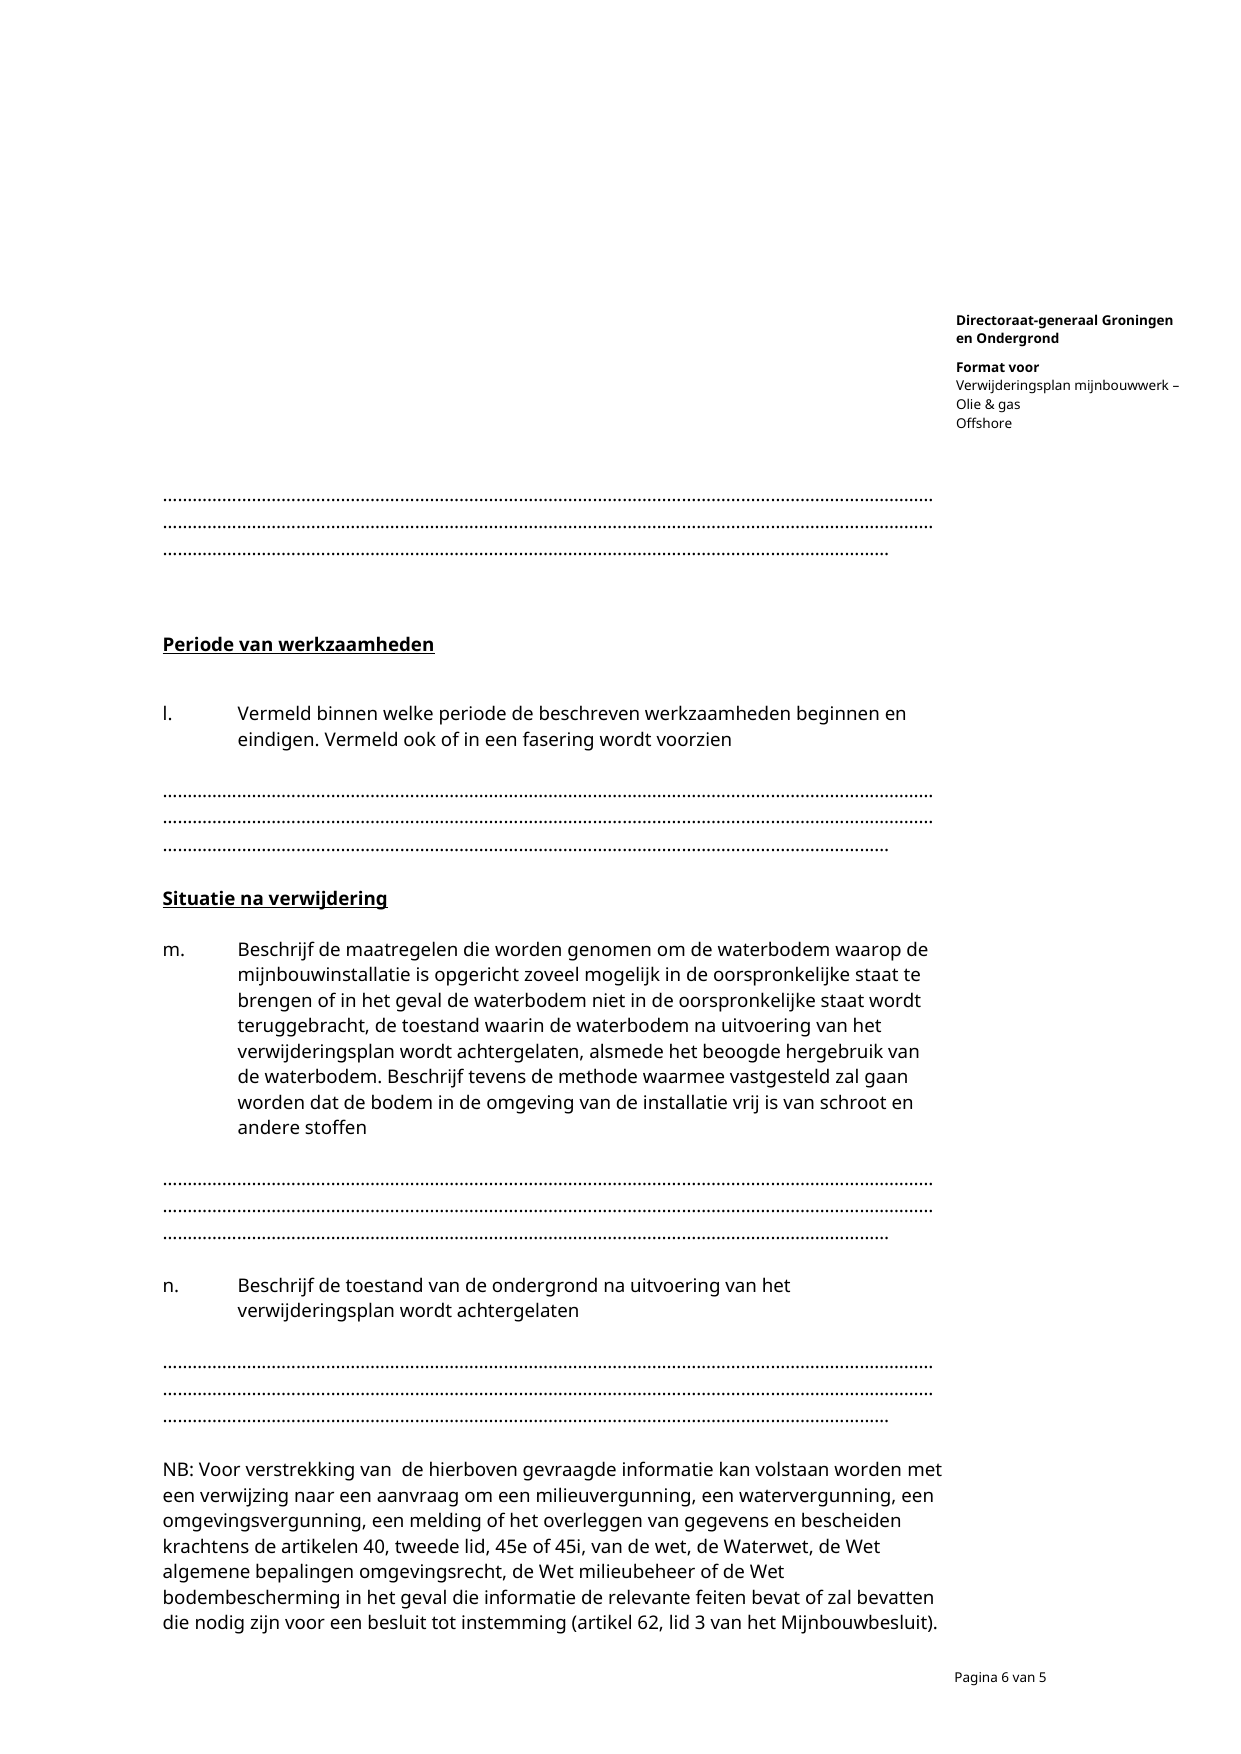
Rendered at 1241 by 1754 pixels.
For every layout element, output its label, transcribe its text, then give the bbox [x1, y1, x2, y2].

list Vermeld binnen welke periode de beschreven werkzaamheden beginnen en eindigen. Vermeld ook of in een fasering wordt voorzien [162, 700, 947, 751]
text Situatie na verwijdering [162, 885, 947, 910]
text NB: Voor verstrekking van de hierboven gevraagde informatie kan volstaan worden met een verwijzing naar een aanvraag om een milieuvergunning, een watervergunning, een omgevingsvergunning, een melding of het overleggen van gegevens en bescheiden krachtens de artikelen 40, tweede lid, 45e of 45i, van de wet, de Waterwet, de Wet algemene bepalingen omgevingsrecht, de Wet milieubeheer of de Wet bodembescherming in het geval die informatie de relevante feiten bevat of zal bevatten die nodig zijn voor een besluit tot instemming (artikel 62, lid 3 van het Mijnbouwbesluit). [162, 1456, 947, 1635]
list Beschrijf de maatregelen die worden genomen om de waterbodem waarop de mijnbouwinstallatie is opgericht zoveel mogelijk in de oorspronkelijke staat te brengen of in het geval de waterbodem niet in de oorspronkelijke staat wordt teruggebracht, de toestand waarin de waterbodem na uitvoering van het verwijderingsplan wordt achtergelaten, alsmede het beoogde hergebruik van de waterbodem. Beschrijf tevens de methode waarmee vastgesteld zal gaan worden dat de bodem in de omgeving van de installatie vrij is van schroot en andere stoffen [162, 936, 947, 1140]
list Beschrijf de toestand van de ondergrond na uitvoering van het verwijderingsplan wordt achtergelaten [162, 1272, 947, 1323]
text Periode van werkzaamheden [162, 631, 947, 657]
